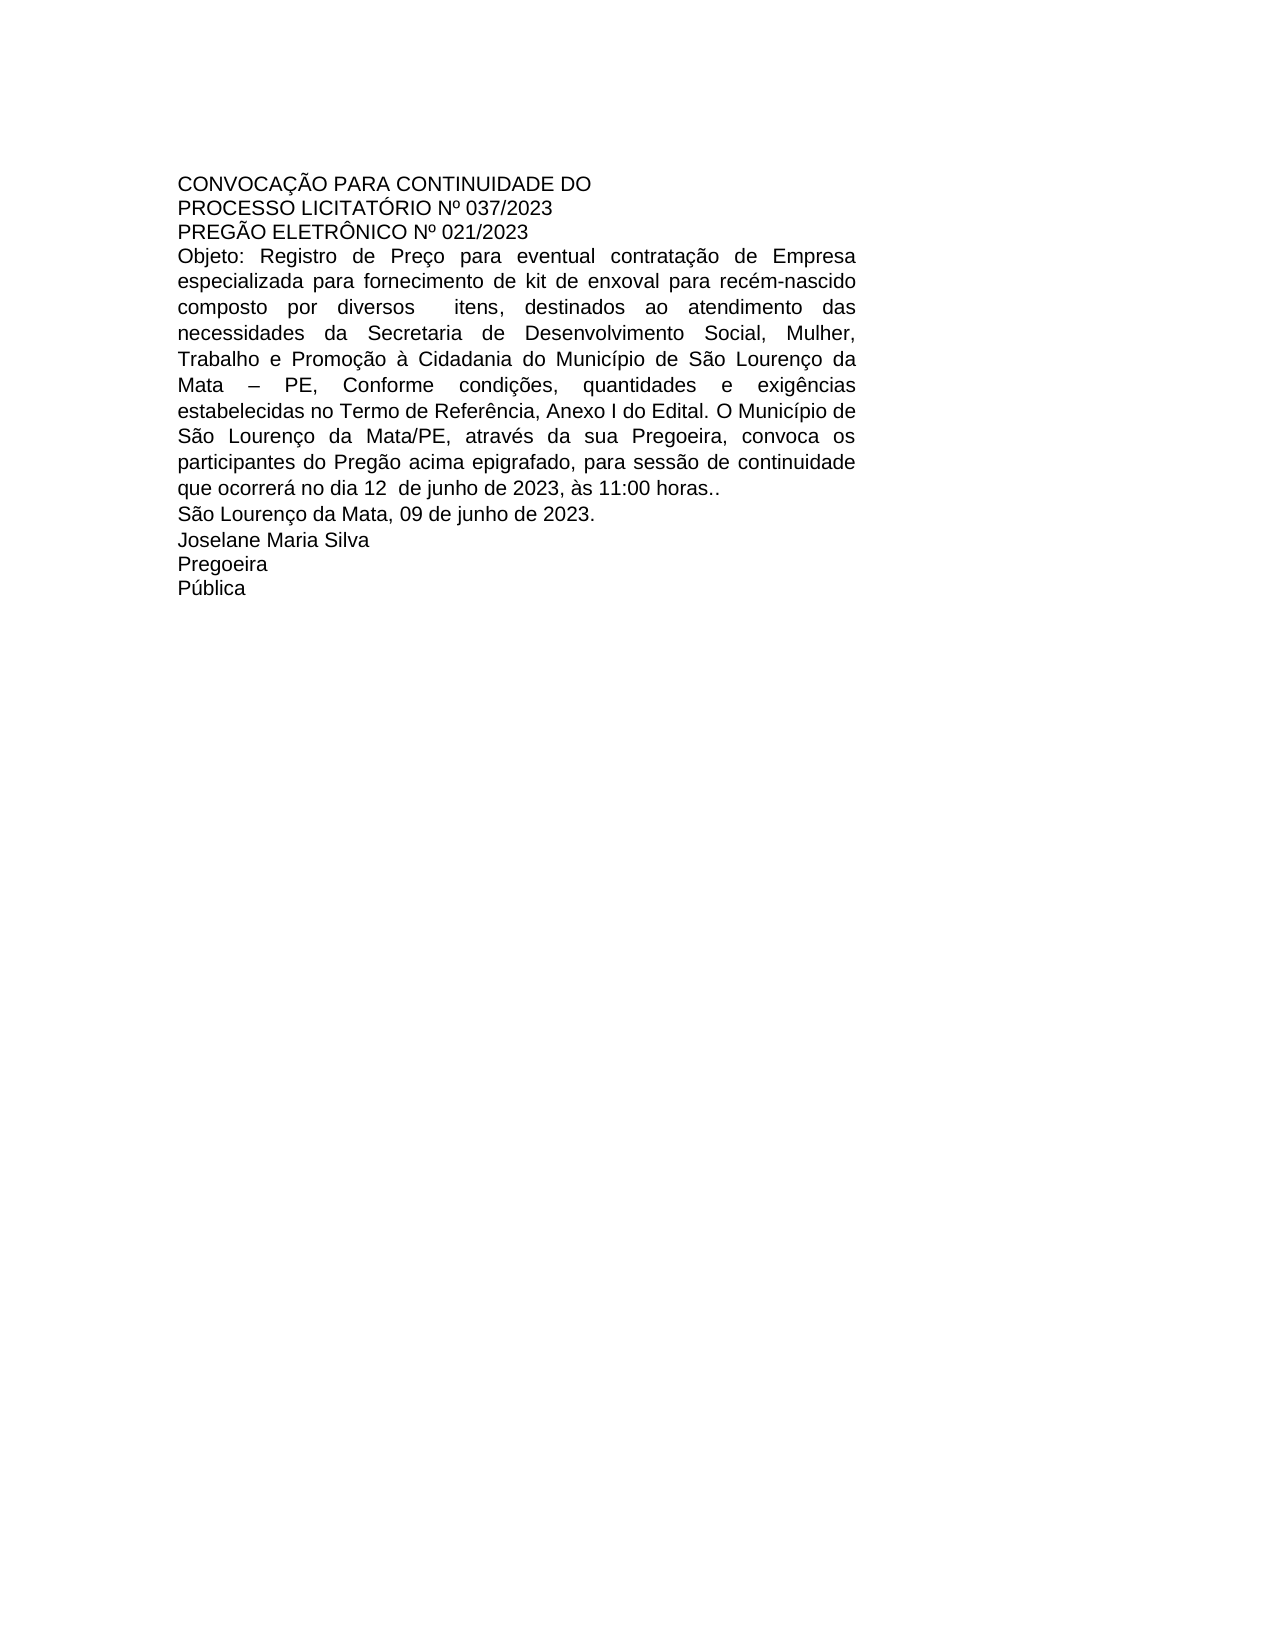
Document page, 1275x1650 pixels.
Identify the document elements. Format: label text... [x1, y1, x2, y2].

text PREGÃO ELETRÔNICO Nº 021/2023 [177, 219, 635, 243]
list Objeto: Registro de Preço para eventual contratação de Empresa especializada para fornecimento de kit de enxoval para recém-nascido composto por diversos itens, destinados ao atendimento das necessidades da Secretaria de Desenvolvimento Social, Mulher, Trabalho e Promoção à Cidadania do Município de São Lourenço da Mata – PE, Conforme condições, quantidades e exigências estabelecidas no Termo de Referência, Anexo I do Edital. O Município de São Lourenço da Mata/PE, através da sua Pregoeira, convoca os participantes do Pregão acima epigrafado, para sessão de continuidade que ocorrerá no dia 12 de junho de 2023, às 11:00 horas.. [177, 243, 856, 500]
text Joselane Maria Silva [177, 528, 532, 552]
list São Lourenço da Mata, 09 de junho de 2023. [177, 502, 635, 526]
text Pregoeira Pública [177, 552, 325, 599]
text CONVOCAÇÃO PARA CONTINUIDADE DO PROCESSO LICITATÓRIO Nº 037/2023 [177, 172, 635, 219]
